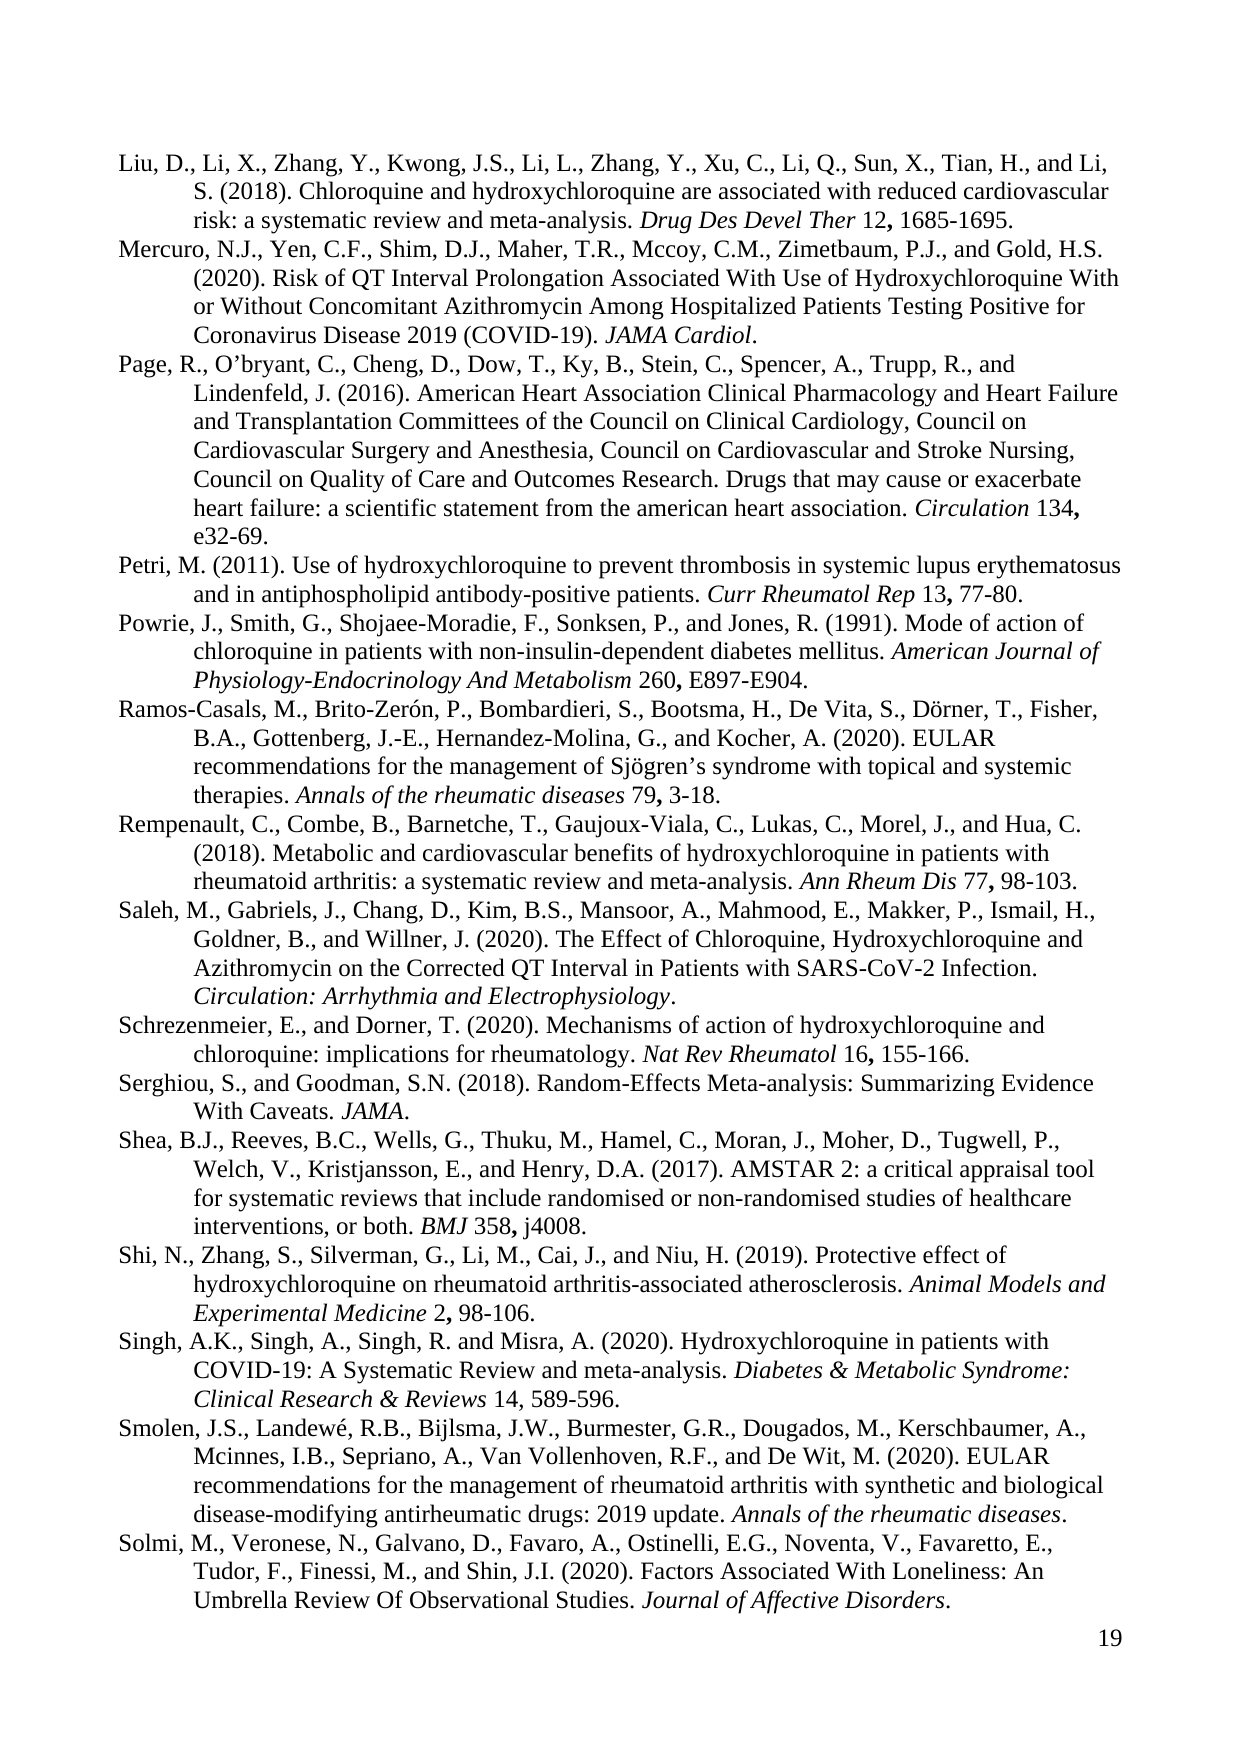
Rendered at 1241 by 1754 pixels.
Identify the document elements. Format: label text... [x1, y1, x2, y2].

text Smolen, J.S., Landewé, R.B., Bijlsma, J.W., Burmester, G.R., Dougados, M., Kerschbaumer, A., Mcinnes, I.B., Sepriano, A., Van Vollenhoven, R.F., and De Wit, M. (2020). EULAR recommendations for the management of rheumatoid arthritis with synthetic and biological disease-modifying antirheumatic drugs: 2019 update. Annals of the rheumatic diseases. [118, 1413, 1122, 1528]
text Solmi, M., Veronese, N., Galvano, D., Favaro, A., Ostinelli, E.G., Noventa, V., Favaretto, E., Tudor, F., Finessi, M., and Shin, J.I. (2020). Factors Associated With Loneliness: An Umbrella Review Of Observational Studies. Journal of Affective Disorders. [118, 1528, 1122, 1614]
text Mercuro, N.J., Yen, C.F., Shim, D.J., Maher, T.R., Mccoy, C.M., Zimetbaum, P.J., and Gold, H.S. (2020). Risk of QT Interval Prolongation Associated With Use of Hydroxychloroquine With or Without Concomitant Azithromycin Among Hospitalized Patients Testing Positive for Coronavirus Disease 2019 (COVID-19). JAMA Cardiol. [118, 234, 1122, 349]
text Shi, N., Zhang, S., Silverman, G., Li, M., Cai, J., and Niu, H. (2019). Protective effect of hydroxychloroquine on rheumatoid arthritis‐associated atherosclerosis. Animal Models and Experimental Medicine 2, 98-106. [118, 1240, 1122, 1326]
text Rempenault, C., Combe, B., Barnetche, T., Gaujoux-Viala, C., Lukas, C., Morel, J., and Hua, C. (2018). Metabolic and cardiovascular benefits of hydroxychloroquine in patients with rheumatoid arthritis: a systematic review and meta-analysis. Ann Rheum Dis 77, 98-103. [118, 809, 1122, 895]
text Shea, B.J., Reeves, B.C., Wells, G., Thuku, M., Hamel, C., Moran, J., Moher, D., Tugwell, P., Welch, V., Kristjansson, E., and Henry, D.A. (2017). AMSTAR 2: a critical appraisal tool for systematic reviews that include randomised or non-randomised studies of healthcare interventions, or both. BMJ 358, j4008. [118, 1125, 1122, 1240]
text Saleh, M., Gabriels, J., Chang, D., Kim, B.S., Mansoor, A., Mahmood, E., Makker, P., Ismail, H., Goldner, B., and Willner, J. (2020). The Effect of Chloroquine, Hydroxychloroquine and Azithromycin on the Corrected QT Interval in Patients with SARS-CoV-2 Infection. Circulation: Arrhythmia and Electrophysiology. [118, 895, 1122, 1010]
text Schrezenmeier, E., and Dorner, T. (2020). Mechanisms of action of hydroxychloroquine and chloroquine: implications for rheumatology. Nat Rev Rheumatol 16, 155-166. [118, 1010, 1122, 1068]
text Ramos-Casals, M., Brito-Zerón, P., Bombardieri, S., Bootsma, H., De Vita, S., Dörner, T., Fisher, B.A., Gottenberg, J.-E., Hernandez-Molina, G., and Kocher, A. (2020). EULAR recommendations for the management of Sjögren’s syndrome with topical and systemic therapies. Annals of the rheumatic diseases 79, 3-18. [118, 694, 1122, 809]
text Liu, D., Li, X., Zhang, Y., Kwong, J.S., Li, L., Zhang, Y., Xu, C., Li, Q., Sun, X., Tian, H., and Li, S. (2018). Chloroquine and hydroxychloroquine are associated with reduced cardiovascular risk: a systematic review and meta-analysis. Drug Des Devel Ther 12, 1685-1695. [118, 148, 1122, 234]
text Serghiou, S., and Goodman, S.N. (2018). Random-Effects Meta-analysis: Summarizing Evidence With Caveats. JAMA. [118, 1068, 1122, 1125]
text Singh, A.K., Singh, A., Singh, R. and Misra, A. (2020). Hydroxychloroquine in patients with COVID-19: A Systematic Review and meta-analysis. Diabetes & Metabolic Syndrome: Clinical Research & Reviews 14, 589-596. [118, 1326, 1122, 1413]
text Page, R., O’bryant, C., Cheng, D., Dow, T., Ky, B., Stein, C., Spencer, A., Trupp, R., and Lindenfeld, J. (2016). American Heart Association Clinical Pharmacology and Heart Failure and Transplantation Committees of the Council on Clinical Cardiology, Council on Cardiovascular Surgery and Anesthesia, Council on Cardiovascular and Stroke Nursing, Council on Quality of Care and Outcomes Research. Drugs that may cause or exacerbate heart failure: a scientific statement from the american heart association. Circulation 134, e32-69. [118, 349, 1122, 550]
text Petri, M. (2011). Use of hydroxychloroquine to prevent thrombosis in systemic lupus erythematosus and in antiphospholipid antibody-positive patients. Curr Rheumatol Rep 13, 77-80. [118, 550, 1122, 608]
text Powrie, J., Smith, G., Shojaee-Moradie, F., Sonksen, P., and Jones, R. (1991). Mode of action of chloroquine in patients with non-insulin-dependent diabetes mellitus. American Journal of Physiology-Endocrinology And Metabolism 260, E897-E904. [118, 608, 1122, 694]
